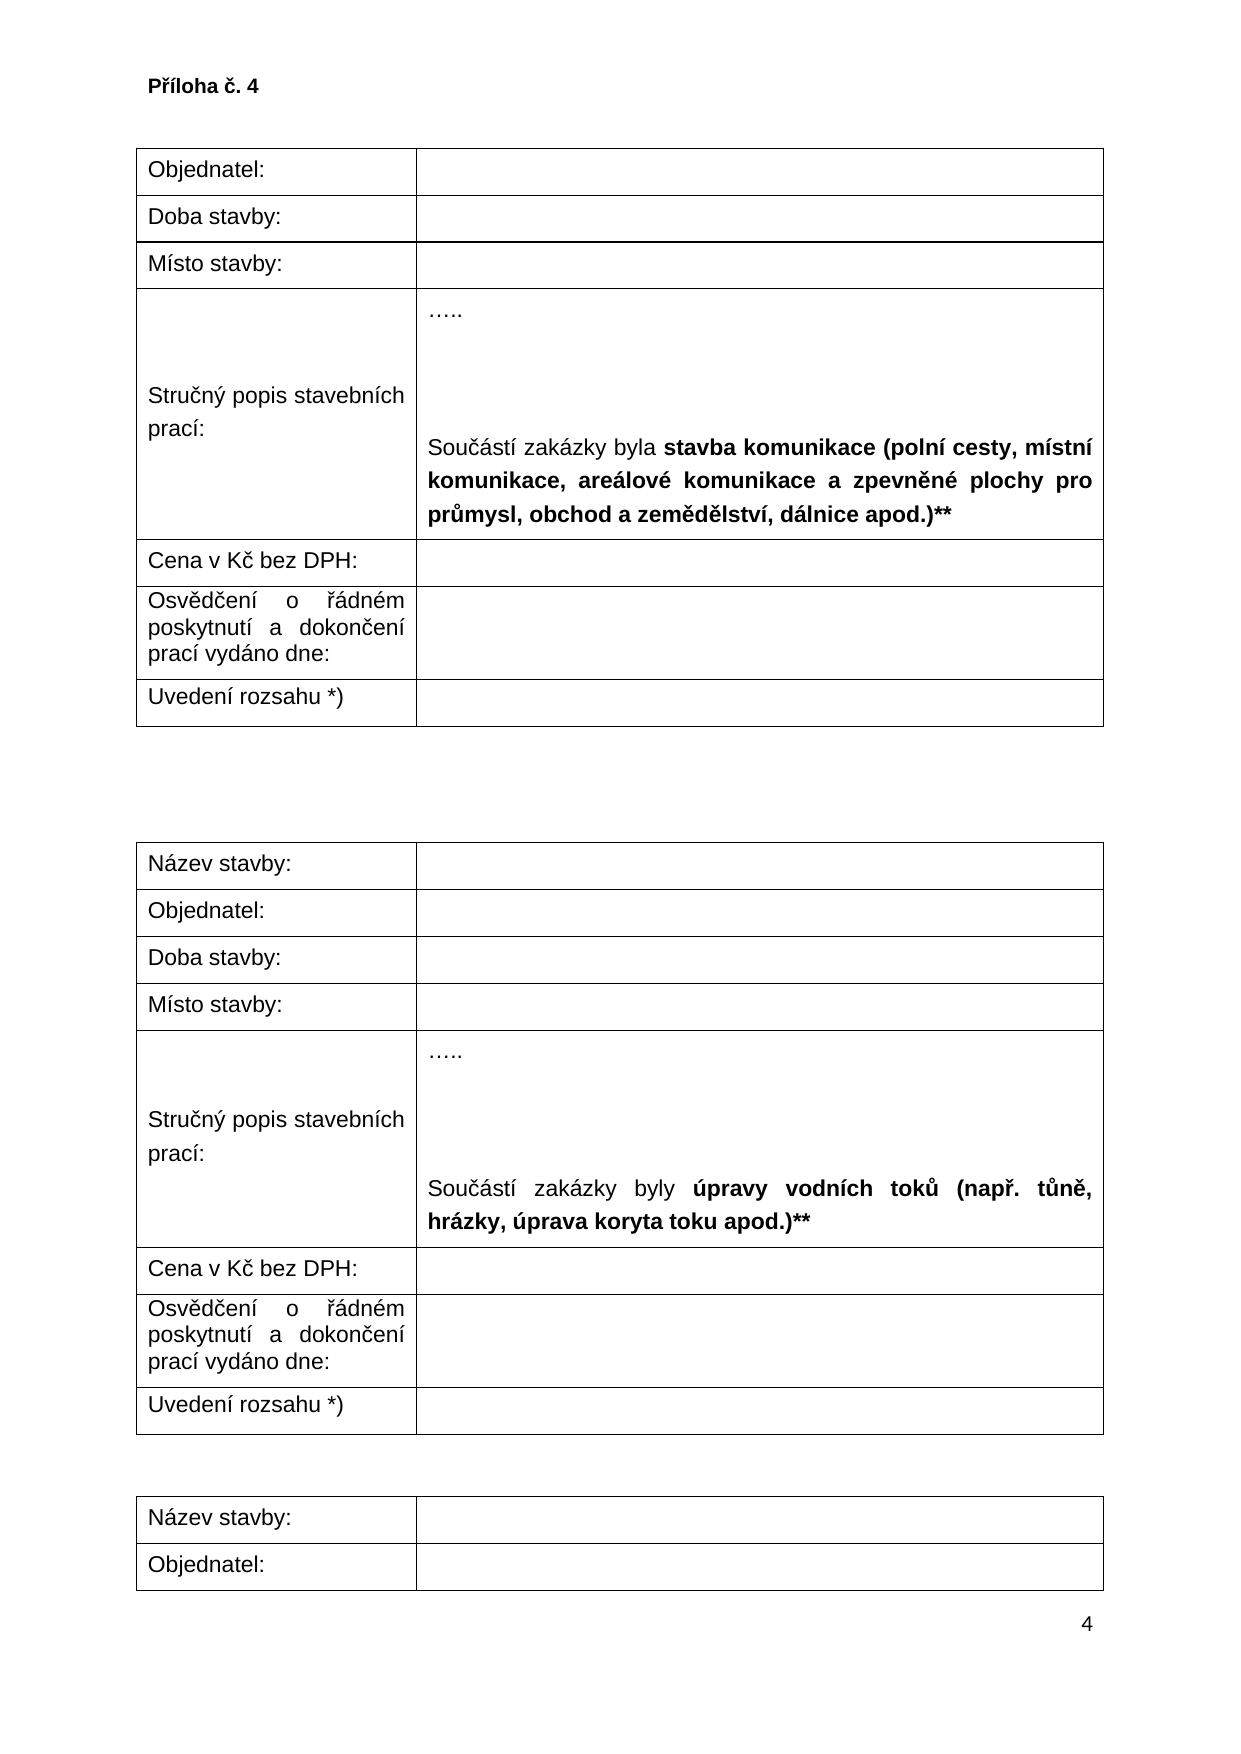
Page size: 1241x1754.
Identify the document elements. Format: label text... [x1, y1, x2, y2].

table_cell Stručný popis stavebních prací: [137, 1031, 416, 1247]
table_header [417, 1497, 1103, 1543]
table_cell [417, 243, 1103, 288]
table_cell [417, 984, 1103, 1029]
table_cell Objednatel: [137, 1544, 416, 1590]
table_cell Doba stavby: [137, 937, 416, 983]
table_cell Objednatel: [137, 149, 416, 194]
table_header [417, 843, 1103, 889]
table_cell Osvědčení o řádném poskytnutí a dokončení prací vydáno dne: [137, 587, 416, 679]
table_header Název stavby: [137, 1497, 416, 1543]
table_cell [417, 1248, 1103, 1294]
table_cell Cena v Kč bez DPH: [137, 540, 416, 586]
table_cell [417, 149, 1103, 194]
table_header Název stavby: [137, 843, 416, 889]
table_cell Osvědčení o řádném poskytnutí a dokončení prací vydáno dne: [137, 1295, 416, 1387]
table_cell [417, 1295, 1103, 1387]
table_cell [417, 1544, 1103, 1590]
table_cell Místo stavby: [137, 243, 416, 288]
table_cell Stručný popis stavebních prací: [137, 289, 416, 539]
table_cell Doba stavby: [137, 196, 416, 241]
table_cell [417, 937, 1103, 983]
table_cell [417, 1388, 1103, 1433]
table_cell [417, 196, 1103, 241]
table_cell Objednatel: [137, 890, 416, 936]
table_cell Cena v Kč bez DPH: [137, 1248, 416, 1294]
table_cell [417, 289, 1103, 539]
table_cell [417, 540, 1103, 586]
table_cell Uvedení rozsahu *) [137, 680, 416, 726]
table_cell Místo stavby: [137, 984, 416, 1029]
table_cell Uvedení rozsahu *) [137, 1388, 416, 1433]
table_cell [417, 680, 1103, 726]
table_cell ….. Součástí zakázky byly úpravy vodních toků (např. tůně, hrázky, úprava koryta toku apod.)** [417, 1031, 1103, 1247]
table_cell [417, 587, 1103, 679]
table_cell [417, 890, 1103, 936]
